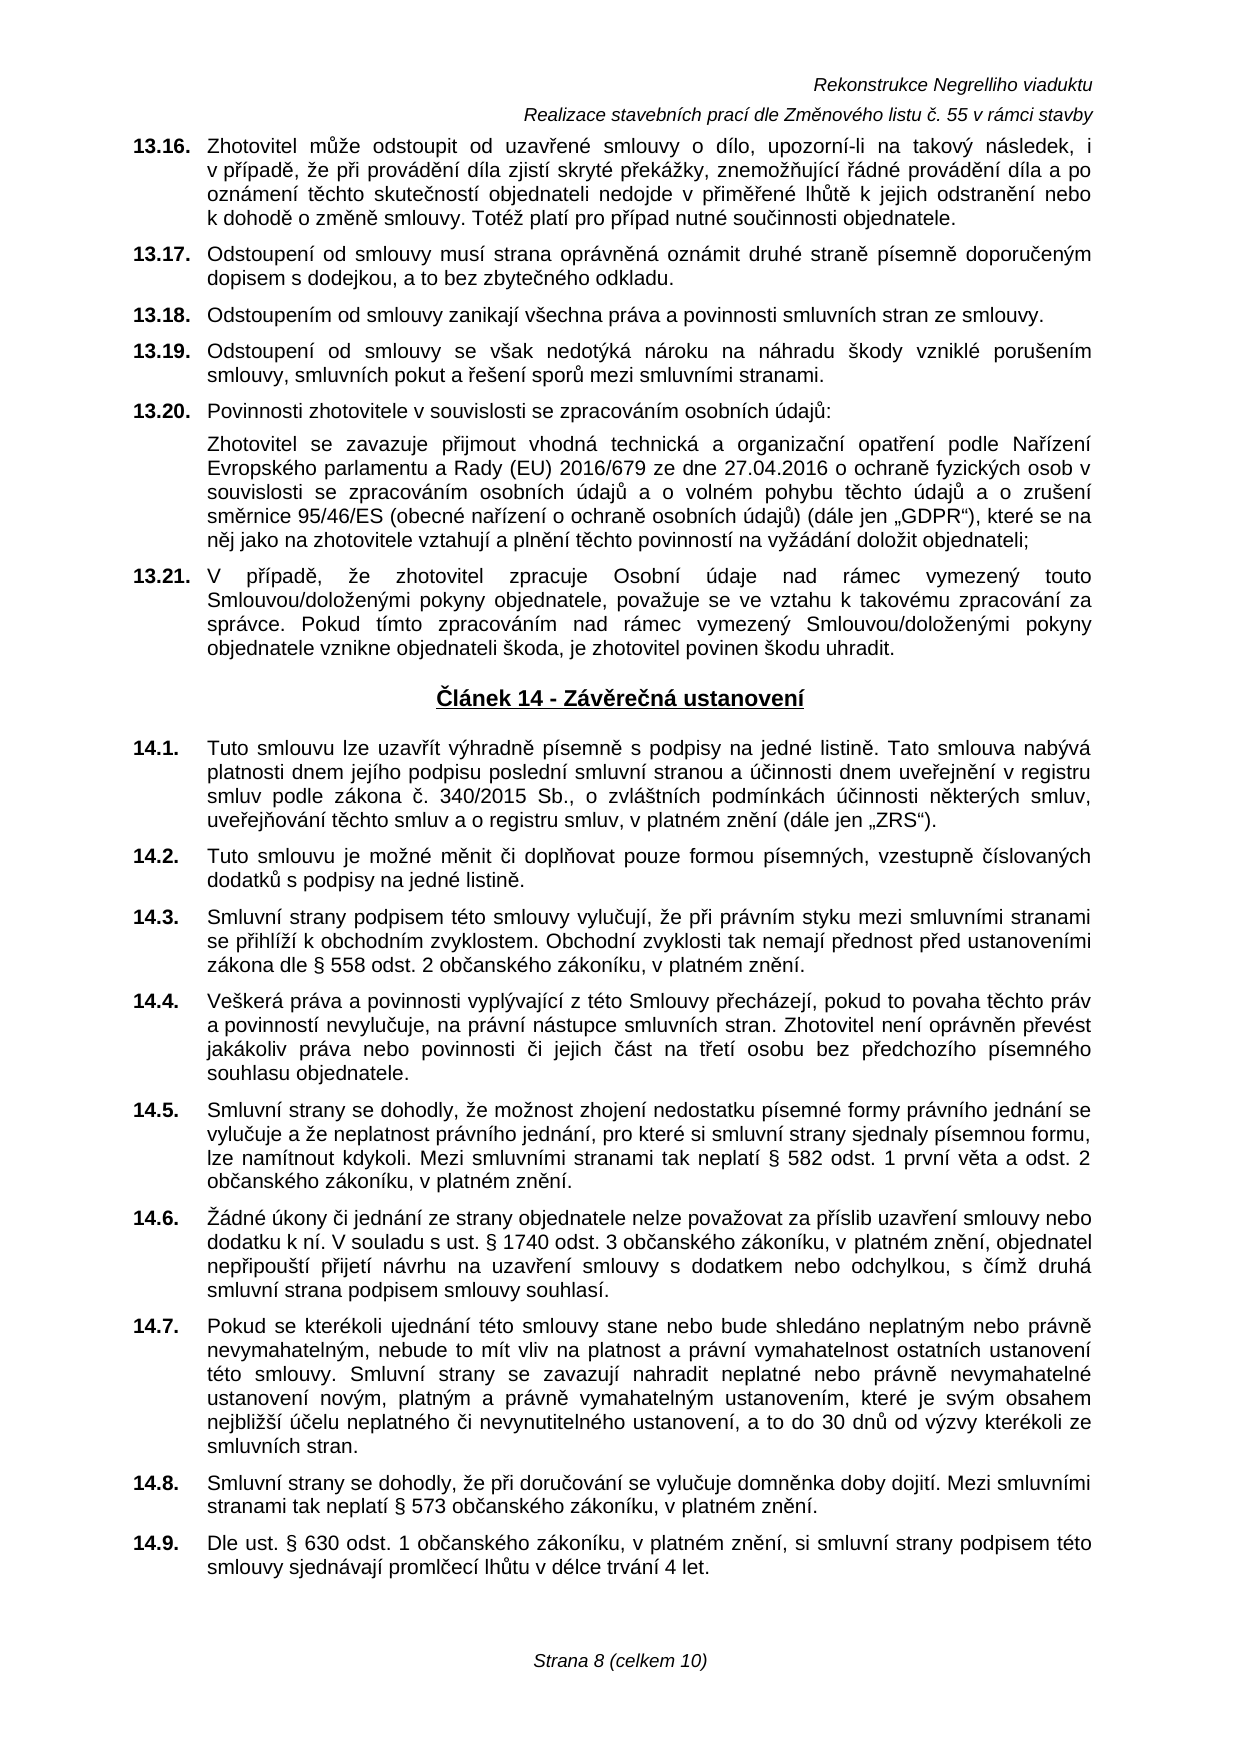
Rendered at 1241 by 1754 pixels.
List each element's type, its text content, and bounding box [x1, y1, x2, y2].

text Odstoupením od smlouvy zanikají všechna práva a povinnosti smluvních stran ze smlouvy. [133, 302, 1092, 326]
text Smluvní strany se dohodly, že při doručování se vylučuje domněnka doby dojití. Mezi smluvními stranami tak neplatí § 573 občanského zákoníku, v platném znění. [133, 1470, 1092, 1518]
text Odstoupení od smlouvy se však nedotýká nároku na náhradu škody vzniklé porušením smlouvy, smluvních pokut a řešení sporů mezi smluvními stranami. [133, 339, 1092, 387]
text Povinnosti zhotovitele v souvislosti se zpracováním osobních údajů: [133, 399, 1092, 423]
text Pokud se kterékoli ujednání této smlouvy stane nebo bude shledáno neplatným nebo právně nevymahatelným, nebude to mít vliv na platnost a právní vymahatelnost ostatních ustanovení této smlouvy. Smluvní strany se zavazují nahradit neplatné nebo právně nevymahatelné ustanovení novým, platným a právně vymahatelným ustanovením, které je svým obsahem nejbližší účelu neplatného či nevynutitelného ustanovení, a to do 30 dnů od výzvy kterékoli ze smluvních stran. [133, 1314, 1092, 1458]
subtitle Článek 14 - Závěrečná ustanovení [148, 685, 1092, 711]
text Tuto smlouvu lze uzavřít výhradně písemně s podpisy na jedné listině. Tato smlouva nabývá platnosti dnem jejího podpisu poslední smluvní stranou a účinnosti dnem uveřejnění v registru smluv podle zákona č. 340/2015 Sb., o zvláštních podmínkách účinnosti některých smluv, uveřejňování těchto smluv a o registru smluv, v platném znění (dále jen „ZRS“). [133, 736, 1092, 832]
text Tuto smlouvu je možné měnit či doplňovat pouze formou písemných, vzestupně číslovaných dodatků s podpisy na jedné listině. [133, 844, 1092, 892]
text V případě, že zhotovitel zpracuje Osobní údaje nad rámec vymezený touto Smlouvou/doloženými pokyny objednatele, považuje se ve vztahu k takovému zpracování za správce. Pokud tímto zpracováním nad rámec vymezený Smlouvou/doloženými pokyny objednatele vznikne objednateli škoda, je zhotovitel povinen škodu uhradit. [133, 564, 1092, 660]
text Zhotovitel může odstoupit od uzavřené smlouvy o dílo, upozorní-li na takový následek, i v případě, že při provádění díla zjistí skryté překážky, znemožňující řádné provádění díla a po oznámení těchto skutečností objednateli nedojde v přiměřené lhůtě k jejich odstranění nebo k dohodě o změně smlouvy. Totéž platí pro případ nutné součinnosti objednatele. [133, 134, 1092, 229]
text Veškerá práva a povinnosti vyplývající z této Smlouvy přecházejí, pokud to povaha těchto práv a povinností nevylučuje, na právní nástupce smluvních stran. Zhotovitel není oprávněn převést jakákoliv práva nebo povinnosti či jejich část na třetí osobu bez předchozího písemného souhlasu objednatele. [133, 989, 1092, 1085]
text Smluvní strany se dohodly, že možnost zhojení nedostatku písemné formy právního jednání se vylučuje a že neplatnost právního jednání, pro které si smluvní strany sjednaly písemnou formu, lze namítnout kdykoli. Mezi smluvními stranami tak neplatí § 582 odst. 1 první věta a odst. 2 občanského zákoníku, v platném znění. [133, 1097, 1092, 1193]
text Zhotovitel se zavazuje přijmout vhodná technická a organizační opatření podle Nařízení Evropského parlamentu a Rady (EU) 2016/679 ze dne 27.04.2016 o ochraně fyzických osob v souvislosti se zpracováním osobních údajů a o volném pohybu těchto údajů a o zrušení směrnice 95/46/ES (obecné nařízení o ochraně osobních údajů) (dále jen „GDPR“), které se na něj jako na zhotovitele vztahují a plnění těchto povinností na vyžádání doložit objednateli; [207, 432, 1092, 551]
text Dle ust. § 630 odst. 1 občanského zákoníku, v platném znění, si smluvní strany podpisem této smlouvy sjednávají promlčecí lhůtu v délce trvání 4 let. [133, 1531, 1092, 1579]
text Smluvní strany podpisem této smlouvy vylučují, že při právním styku mezi smluvními stranami se přihlíží k obchodním zvyklostem. Obchodní zvyklosti tak nemají přednost před ustanoveními zákona dle § 558 odst. 2 občanského zákoníku, v platném znění. [133, 905, 1092, 977]
text Odstoupení od smlouvy musí strana oprávněná oznámit druhé straně písemně doporučeným dopisem s dodejkou, a to bez zbytečného odkladu. [133, 242, 1092, 290]
text Žádné úkony či jednání ze strany objednatele nelze považovat za příslib uzavření smlouvy nebo dodatku k ní. V souladu s ust. § 1740 odst. 3 občanského zákoníku, v platném znění, objednatel nepřipouští přijetí návrhu na uzavření smlouvy s dodatkem nebo odchylkou, s čímž druhá smluvní strana podpisem smlouvy souhlasí. [133, 1206, 1092, 1302]
